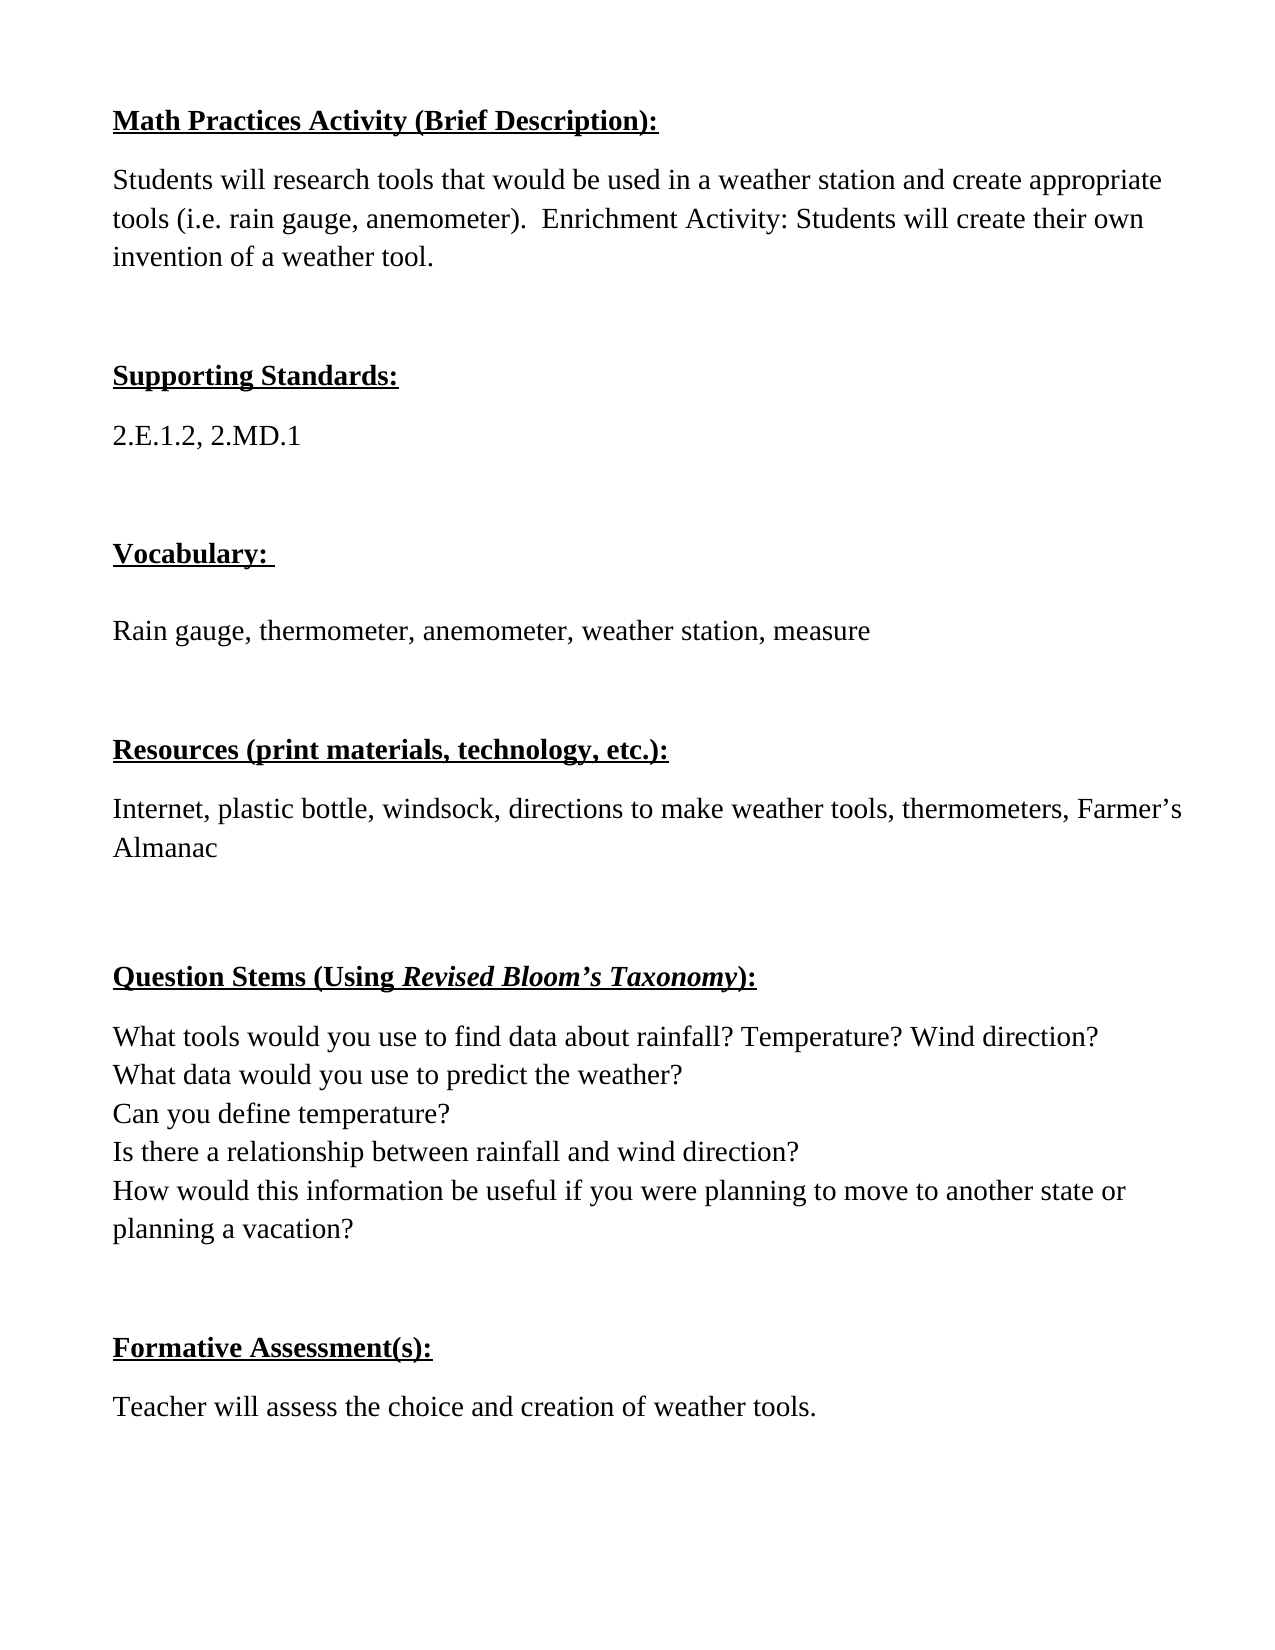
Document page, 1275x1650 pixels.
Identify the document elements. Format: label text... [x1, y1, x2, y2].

text What tools would you use to find data about rainfall? Temperature? Wind direction? What data would you use to predict the weather? Can you define temperature? Is there a relationship between rainfall and wind direction? How would this information be useful if you were planning to move to another state or planning a vacation? [112, 1019, 1200, 1245]
text Math Practices Activity (Brief Description): [112, 103, 1200, 137]
text Resources (print materials, technology, etc.): [112, 732, 1200, 766]
text Question Stems (Using Revised Bloom’s Taxonomy): [112, 959, 1200, 993]
text Internet, plastic bottle, windsock, directions to make weather tools, thermometers, Farmer’s Almanac [112, 792, 1200, 934]
text Supporting Standards: [112, 358, 1200, 392]
text 2.E.1.2, 2.MD.1 [112, 418, 1200, 451]
text Teacher will assess the choice and creation of weather tools. [112, 1389, 1200, 1423]
text Vocabulary: Rain gauge, thermometer, anemometer, weather station, measure [112, 536, 1200, 647]
text Students will research tools that would be used in a weather station and create appropriate tools (i.e. rain gauge, anemometer). Enrichment Activity: Students will create their own invention of a weather tool. [112, 162, 1200, 273]
text Formative Assessment(s): [112, 1330, 1200, 1364]
